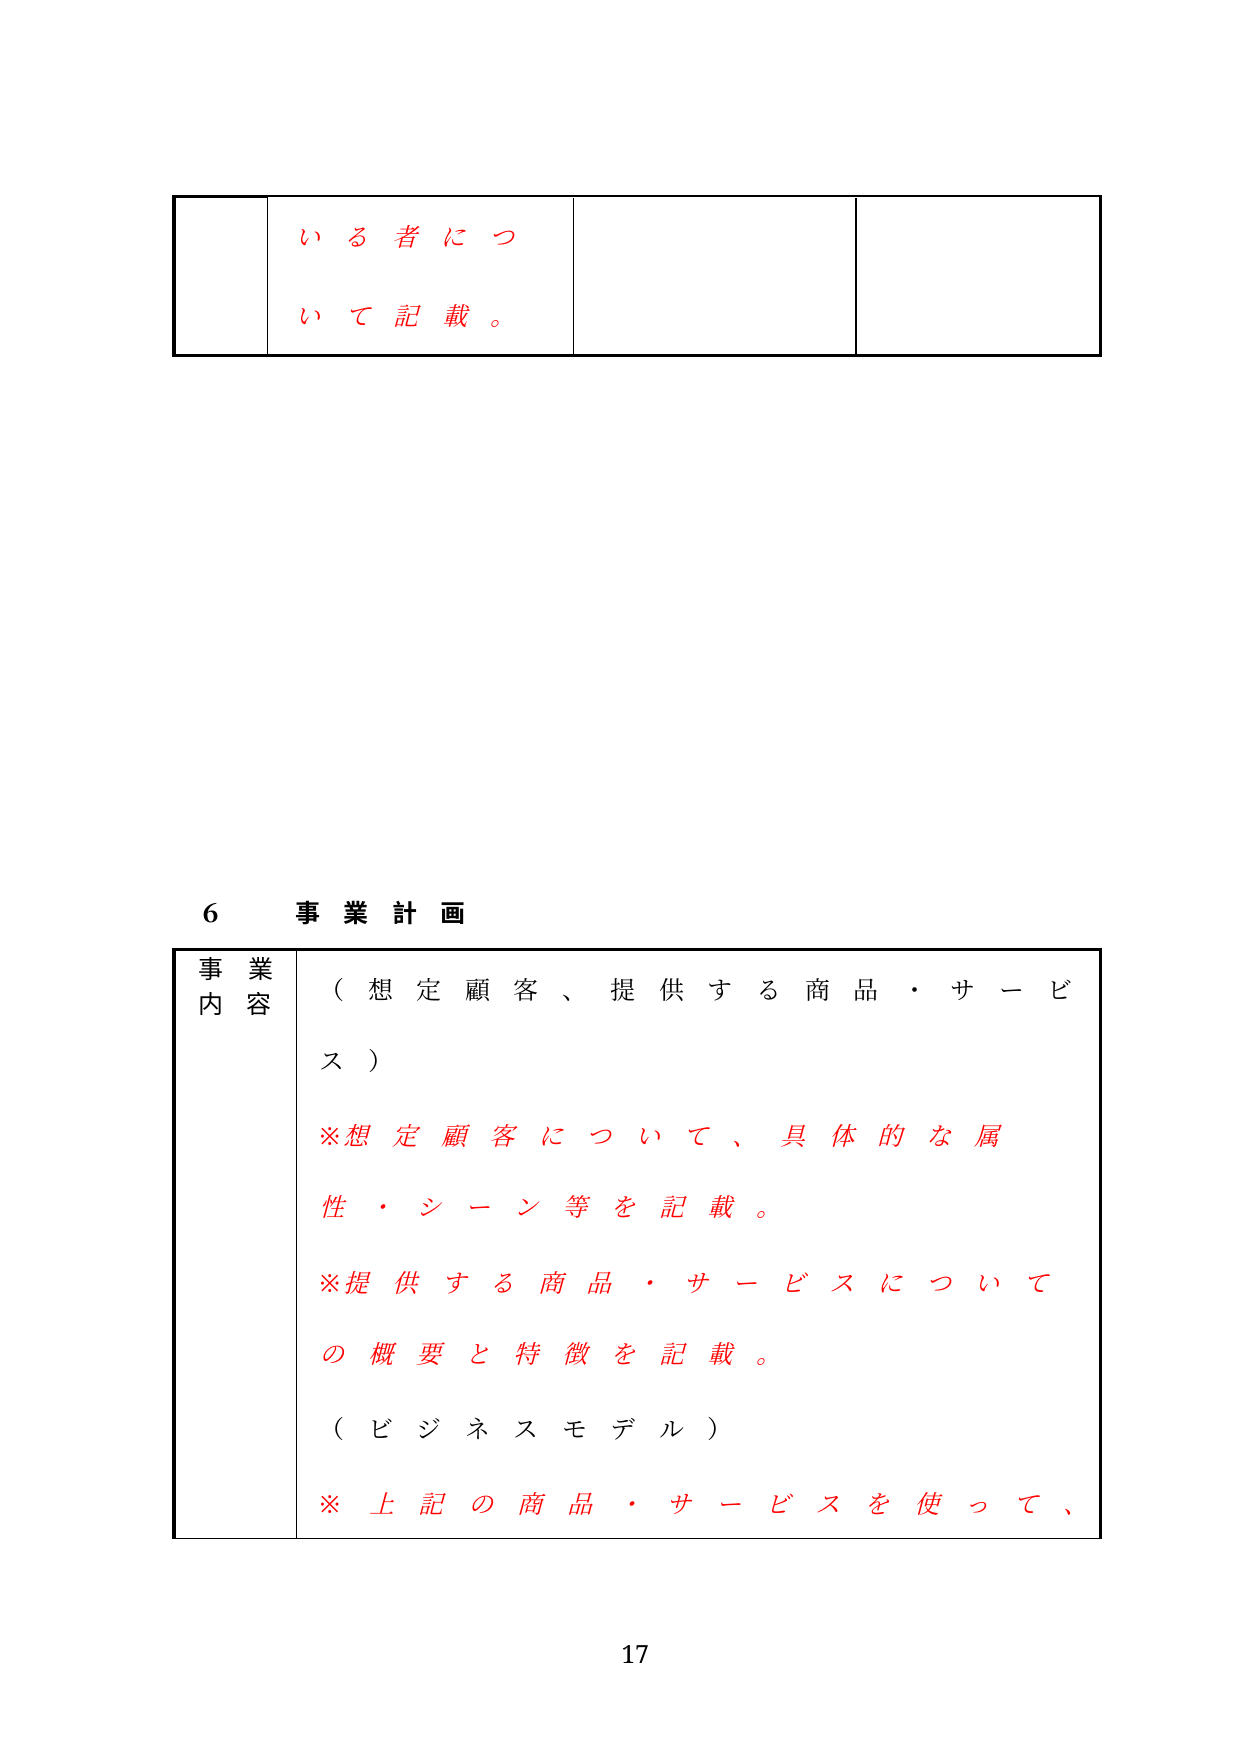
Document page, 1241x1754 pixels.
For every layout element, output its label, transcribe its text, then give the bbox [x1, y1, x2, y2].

table_header 事業内容 [176, 951, 296, 1538]
table_cell [856, 197, 1099, 354]
table_cell [574, 197, 856, 354]
text ６ 事業計画 [149, 876, 1120, 947]
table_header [297, 951, 1099, 1538]
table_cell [268, 197, 573, 354]
